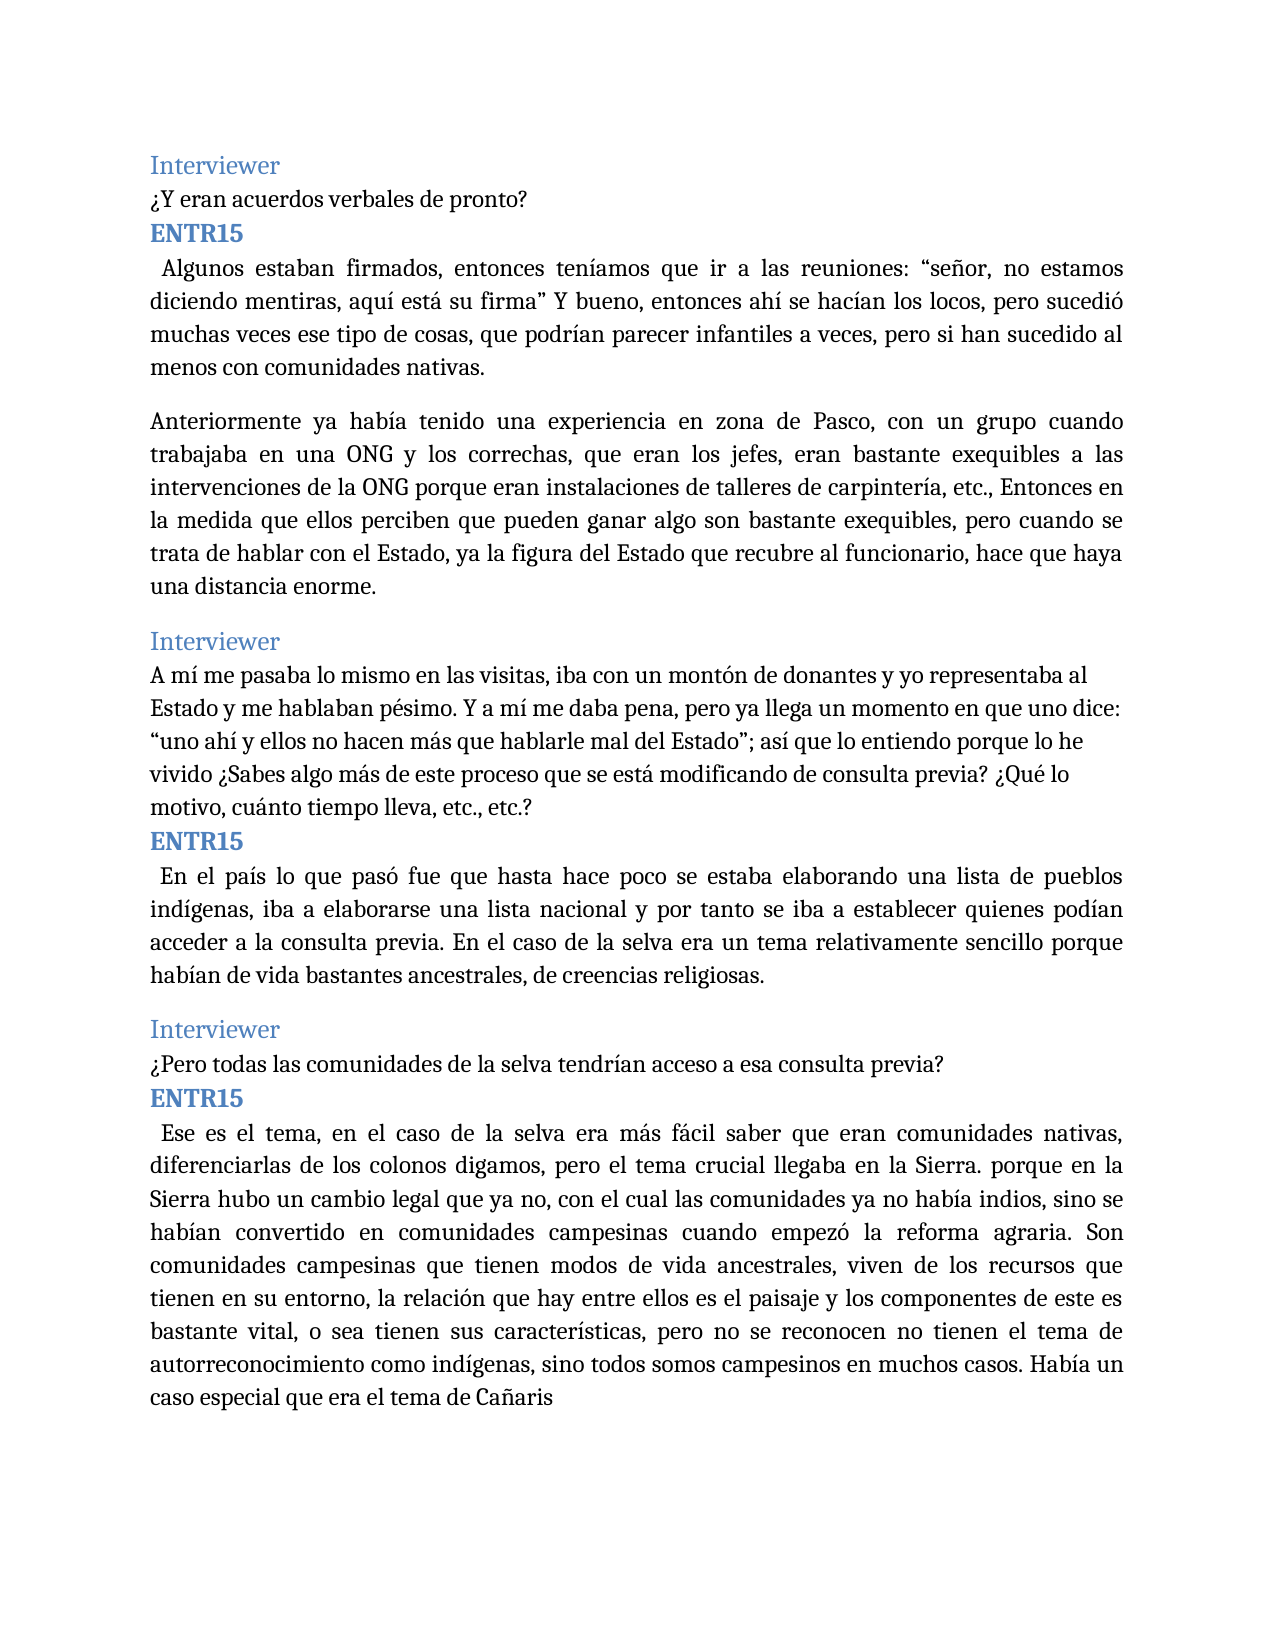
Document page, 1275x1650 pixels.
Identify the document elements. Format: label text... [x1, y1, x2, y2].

text ENTR15 Algunos estaban firmados, entonces teníamos que ir a las reuniones: “señor, no estamos diciendo mentiras, aquí está su firma” Y bueno, entonces ahí se hacían los locos, pero sucedió muchas veces ese tipo de cosas, que podrían parecer infantiles a veces, pero si han sucedido al menos con comunidades nativas. [150, 218, 1125, 382]
text ENTR15 Ese es el tema, en el caso de la selva era más fácil saber que eran comunidades nativas, diferenciarlas de los colonos digamos, pero el tema crucial llegaba en la Sierra. porque en la Sierra hubo un cambio legal que ya no, con el cual las comunidades ya no había indios, sino se habían convertido en comunidades campesinas cuando empezó la reforma agraria. Son comunidades campesinas que tienen modos de vida ancestrales, viven de los recursos que tienen en su entorno, la relación que hay entre ellos es el paisaje y los componentes de este es bastante vital, o sea tienen sus características, pero no se reconocen no tienen el tema de autorreconocimiento como indígenas, sino todos somos campesinos en muchos casos. Había un caso especial que era el tema de Cañaris [150, 1083, 1125, 1411]
text ENTR15 En el país lo que pasó fue que hasta hace poco se estaba elaborando una lista de pueblos indígenas, iba a elaborarse una lista nacional y por tanto se iba a establecer quienes podían acceder a la consulta previa. En el caso de la selva era un tema relativamente sencillo porque habían de vida bastantes ancestrales, de creencias religiosas. [150, 826, 1125, 989]
subtitle Interviewer ¿Pero todas las comunidades de la selva tendrían acceso a esa consulta previa? [150, 1014, 1125, 1079]
text Anteriormente ya había tenido una experiencia en zona de Pasco, con un grupo cuando trabajaba en una ONG y los correchas, que eran los jefes, eran bastante exequibles a las intervenciones de la ONG porque eran instalaciones de talleres de carpintería, etc., Entonces en la medida que ellos perciben que pueden ganar algo son bastante exequibles, pero cuando se trata de hablar con el Estado, ya la figura del Estado que recubre al funcionario, hace que haya una distancia enorme. [150, 407, 1125, 601]
subtitle Interviewer A mí me pasaba lo mismo en las visitas, iba con un montón de donantes y yo representaba al Estado y me hablaban pésimo. Y a mí me daba pena, pero ya llega un momento en que uno dice: “uno ahí y ellos no hacen más que hablarle mal del Estado”; así que lo entiendo porque lo he vivido ¿Sabes algo más de este proceso que se está modificando de consulta previa? ¿Qué lo motivo, cuánto tiempo lleva, etc., etc.? [150, 626, 1125, 822]
subtitle Interviewer ¿Y eran acuerdos verbales de pronto? [150, 150, 1125, 214]
